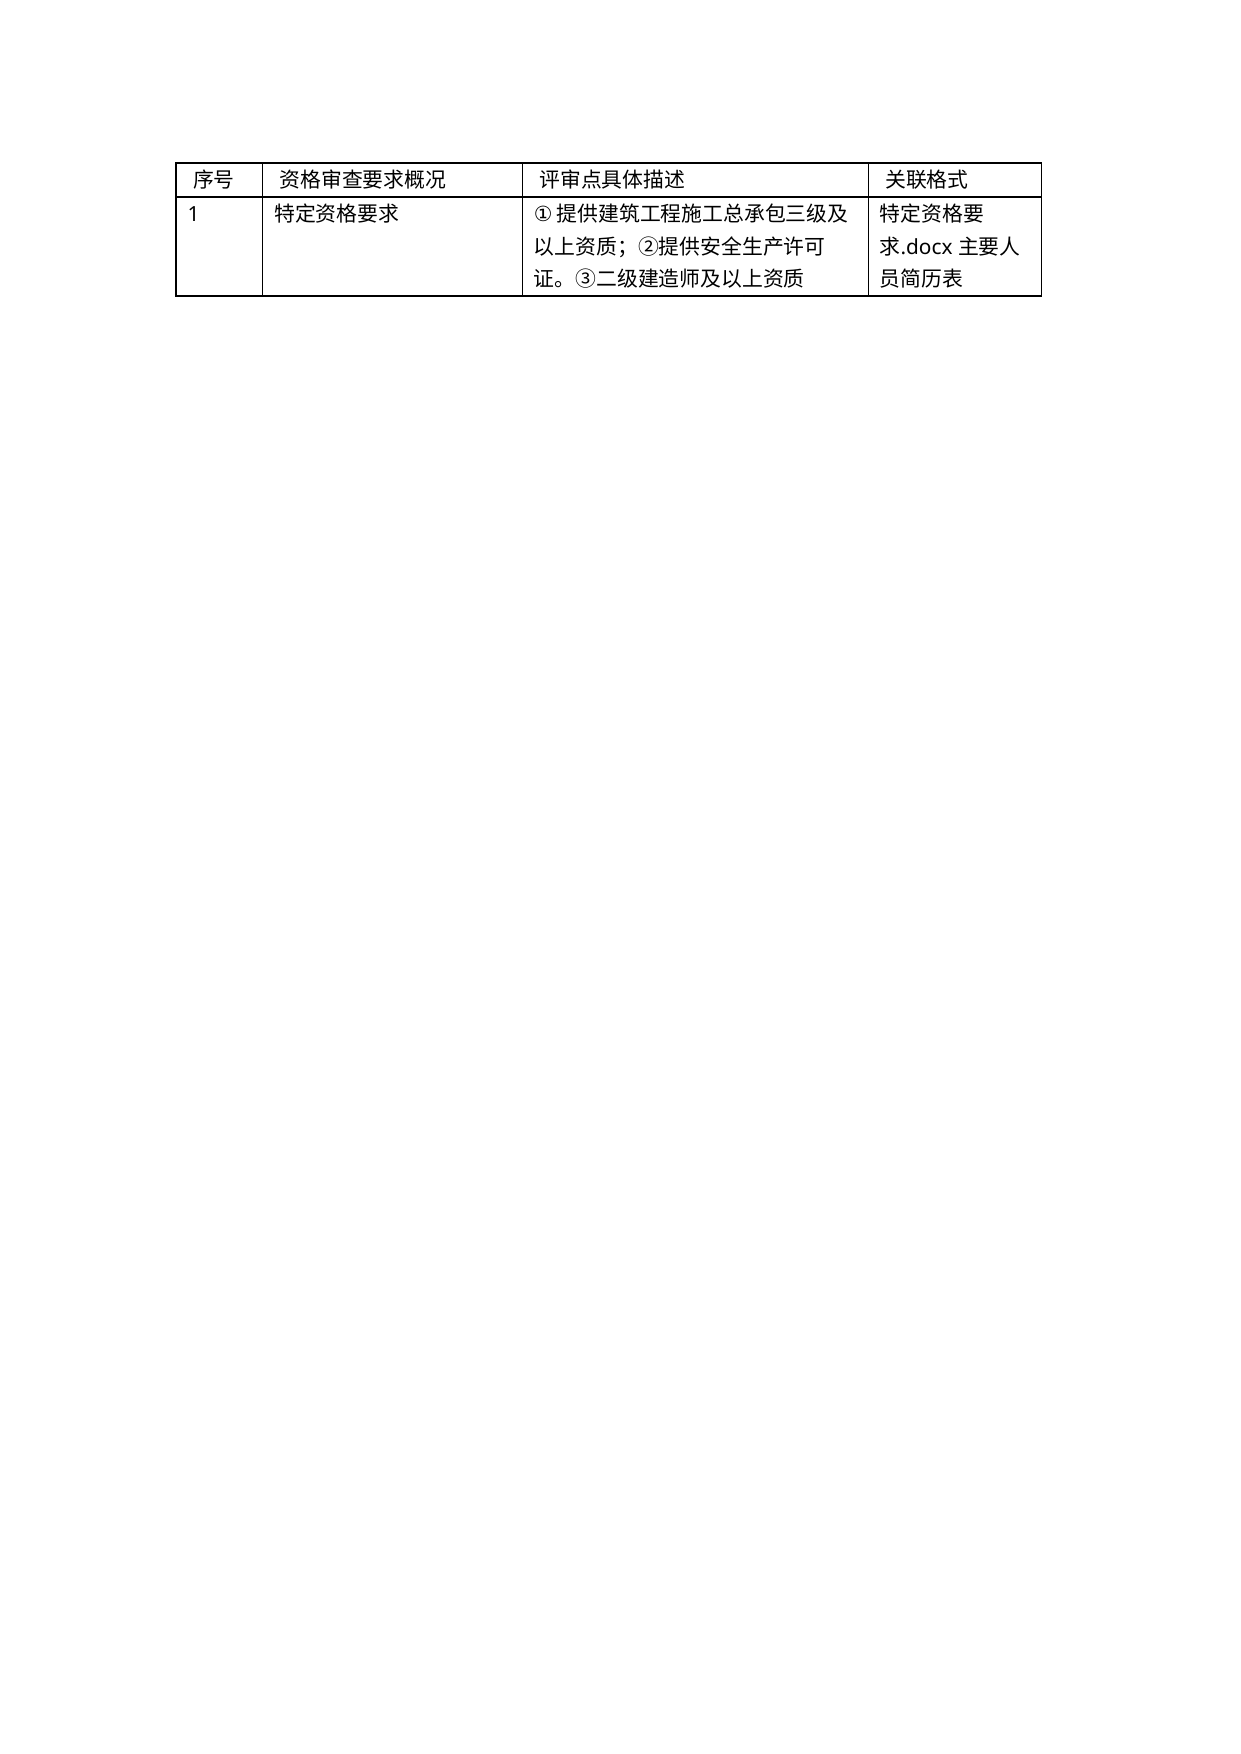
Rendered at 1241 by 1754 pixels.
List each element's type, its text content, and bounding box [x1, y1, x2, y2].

table_cell 特定资格要求 [263, 198, 522, 295]
table_header 评审点具体描述 [523, 164, 868, 196]
table_header 序号 [177, 164, 262, 196]
table_cell 1 [177, 198, 262, 295]
table_cell 特定资格要求.docx 主要人员简历表 [869, 198, 1041, 295]
table_header 关联格式 [869, 164, 1041, 196]
table_cell ①提供建筑工程施工总承包三级及以上资质；②提供安全生产许可证。③二级建造师及以上资质 [523, 198, 868, 295]
table_header 资格审查要求概况 [263, 164, 522, 196]
